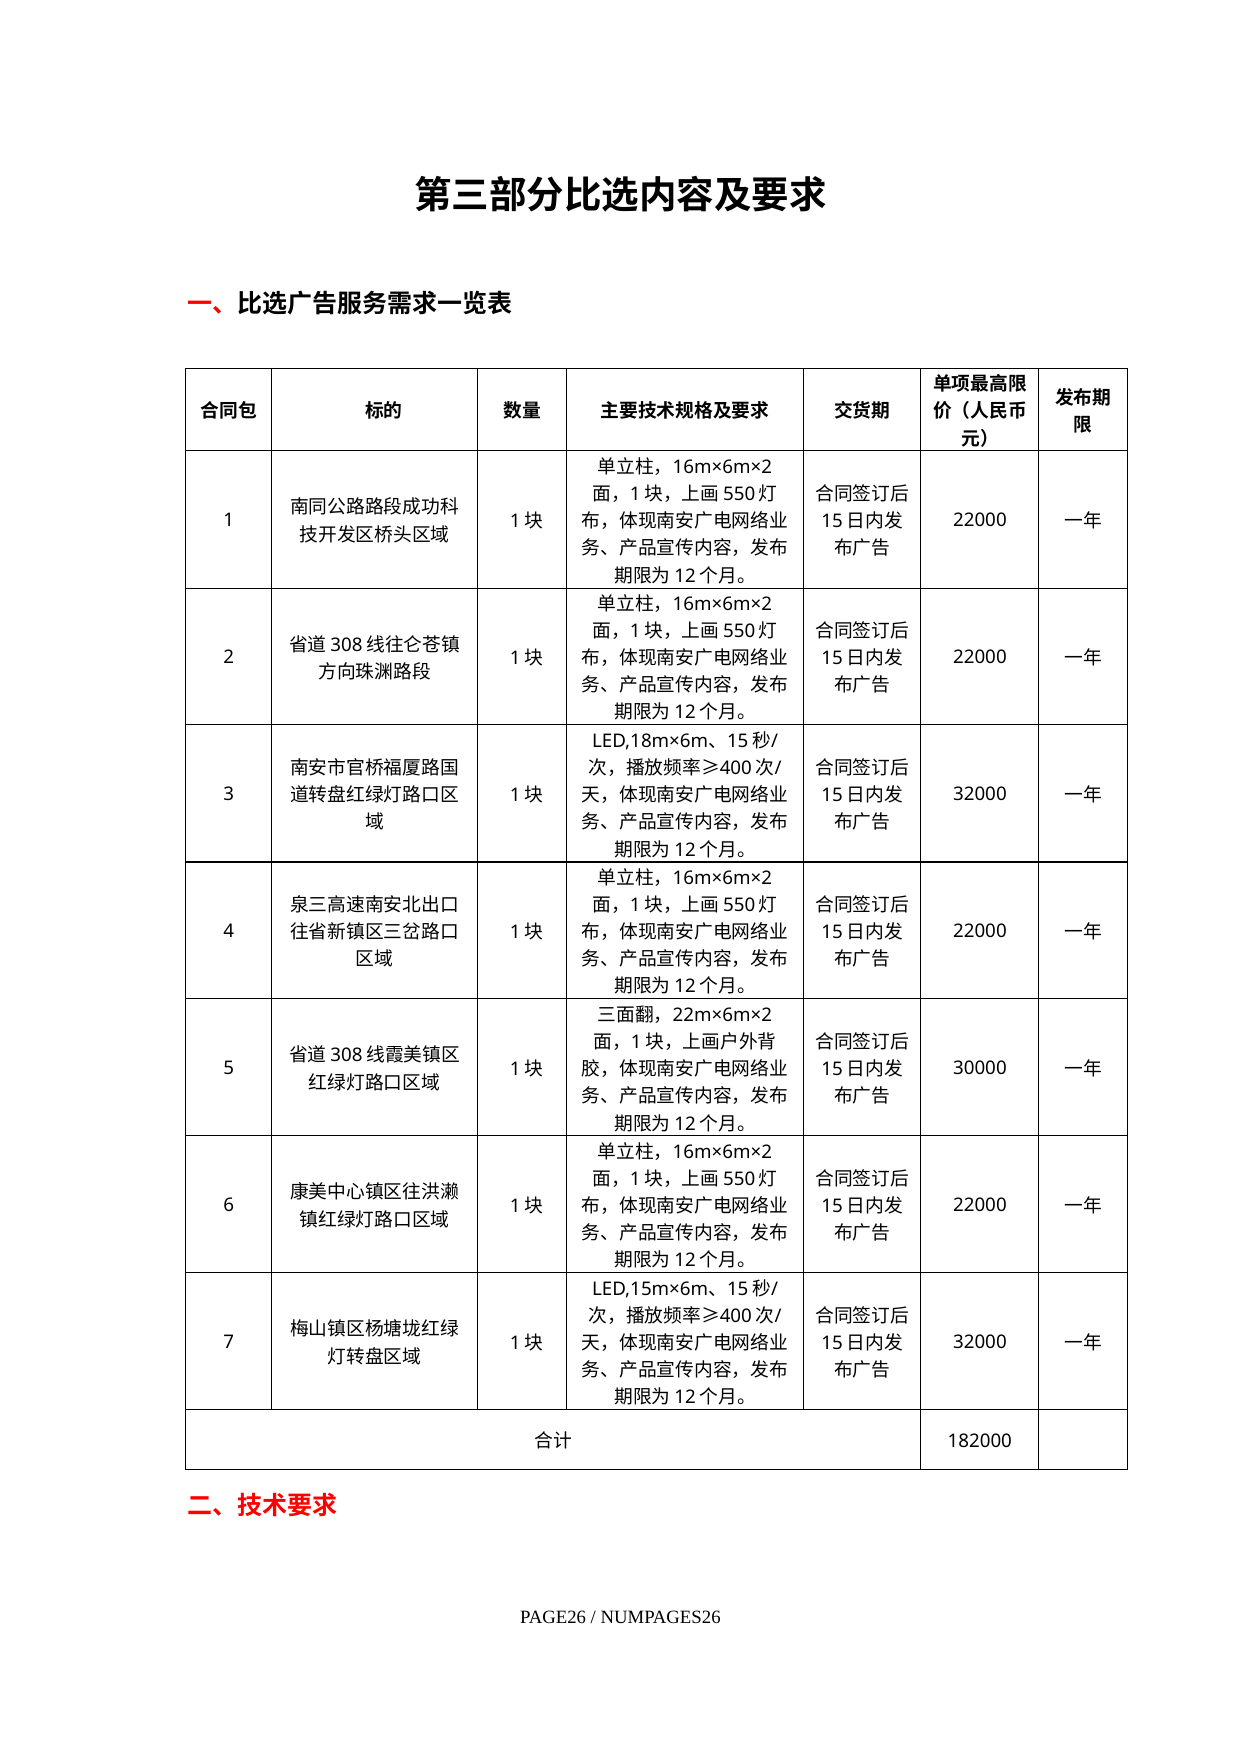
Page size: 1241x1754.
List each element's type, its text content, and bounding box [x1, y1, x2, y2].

table_cell 1块 [478, 999, 566, 1135]
table_cell 三面翻，22m×6m×2面，1块，上画户外背胶，体现南安广电网络业务、产品宣传内容，发布期限为12个月。 [567, 999, 803, 1135]
table_cell 一年 [1039, 863, 1127, 998]
table_cell 一年 [1039, 999, 1127, 1135]
table_cell 一年 [1039, 589, 1127, 724]
table_cell 合同签订后15日内发布广告 [804, 589, 920, 724]
table_cell 单立柱，16m×6m×2面，1块，上画550灯布，体现南安广电网络业务、产品宣传内容，发布期限为12个月。 [567, 1136, 803, 1272]
table_cell [1039, 1410, 1127, 1469]
table_header 单项最高限价（人民币元） [921, 369, 1038, 450]
table_cell 合同签订后15日内发布广告 [804, 451, 920, 587]
table_cell 单立柱，16m×6m×2面，1块，上画550灯布，体现南安广电网络业务、产品宣传内容，发布期限为12个月。 [567, 451, 803, 587]
table_cell 4 [186, 863, 271, 998]
table_cell 1 [186, 451, 271, 587]
table_cell 1块 [478, 451, 566, 587]
text 二、技术要求 [187, 1470, 1053, 1536]
table_cell 2 [186, 589, 271, 724]
table_cell 省道308线往仑苍镇方向珠渊路段 [272, 589, 477, 724]
text 第三部分比选内容及要求 [187, 160, 1053, 225]
table_cell 32000 [921, 725, 1038, 861]
table_cell 22000 [921, 589, 1038, 724]
table_cell 1块 [478, 589, 566, 724]
table_cell 合同签订后15日内发布广告 [804, 863, 920, 998]
table_cell 南安市官桥福厦路国道转盘红绿灯路口区域 [272, 725, 477, 861]
table_cell 1块 [478, 863, 566, 998]
table_header 发布期限 [1039, 369, 1127, 450]
table_cell 22000 [921, 863, 1038, 998]
table_cell 合同签订后15日内发布广告 [804, 1136, 920, 1272]
table_cell 南同公路路段成功科技开发区桥头区域 [272, 451, 477, 587]
table_cell 6 [186, 1136, 271, 1272]
table_cell LED,18m×6m、15秒/次，播放频率≥400次/天，体现南安广电网络业务、产品宣传内容，发布期限为12个月。 [567, 725, 803, 861]
table_cell 梅山镇区杨塘垅红绿灯转盘区域 [272, 1273, 477, 1409]
table_header 合同包 [186, 369, 271, 450]
table_cell 泉三高速南安北出口往省新镇区三岔路口区域 [272, 863, 477, 998]
table_header 主要技术规格及要求 [567, 369, 803, 450]
table_cell 合同签订后15日内发布广告 [804, 999, 920, 1135]
table_cell 合计 [186, 1410, 920, 1469]
table_cell 合同签订后15日内发布广告 [804, 1273, 920, 1409]
table_header 标的 [272, 369, 477, 450]
table_cell 7 [186, 1273, 271, 1409]
table_cell 一年 [1039, 451, 1127, 587]
table_cell 30000 [921, 999, 1038, 1135]
table_header 数量 [478, 369, 566, 450]
table_cell 182000 [921, 1410, 1038, 1469]
table_cell 1块 [478, 725, 566, 861]
table_cell 1块 [478, 1136, 566, 1272]
table_cell 32000 [921, 1273, 1038, 1409]
table_header 交货期 [804, 369, 920, 450]
table_cell 一年 [1039, 1136, 1127, 1272]
table_cell 5 [186, 999, 271, 1135]
table_cell 22000 [921, 1136, 1038, 1272]
table_cell 合同签订后15日内发布广告 [804, 725, 920, 861]
table_cell 单立柱，16m×6m×2面，1块，上画550灯布，体现南安广电网络业务、产品宣传内容，发布期限为12个月。 [567, 863, 803, 998]
table_cell 22000 [921, 451, 1038, 587]
table_cell 省道308线霞美镇区红绿灯路口区域 [272, 999, 477, 1135]
table_cell LED,15m×6m、15秒/次，播放频率≥400次/天，体现南安广电网络业务、产品宣传内容，发布期限为12个月。 [567, 1273, 803, 1409]
table_cell 康美中心镇区往洪濑镇红绿灯路口区域 [272, 1136, 477, 1272]
table_cell 3 [186, 725, 271, 861]
text 一、比选广告服务需求一览表 [187, 269, 1053, 334]
table_cell 1块 [478, 1273, 566, 1409]
table_cell 单立柱，16m×6m×2面，1块，上画550灯布，体现南安广电网络业务、产品宣传内容，发布期限为12个月。 [567, 589, 803, 724]
table_cell 一年 [1039, 725, 1127, 861]
table_cell 一年 [1039, 1273, 1127, 1409]
